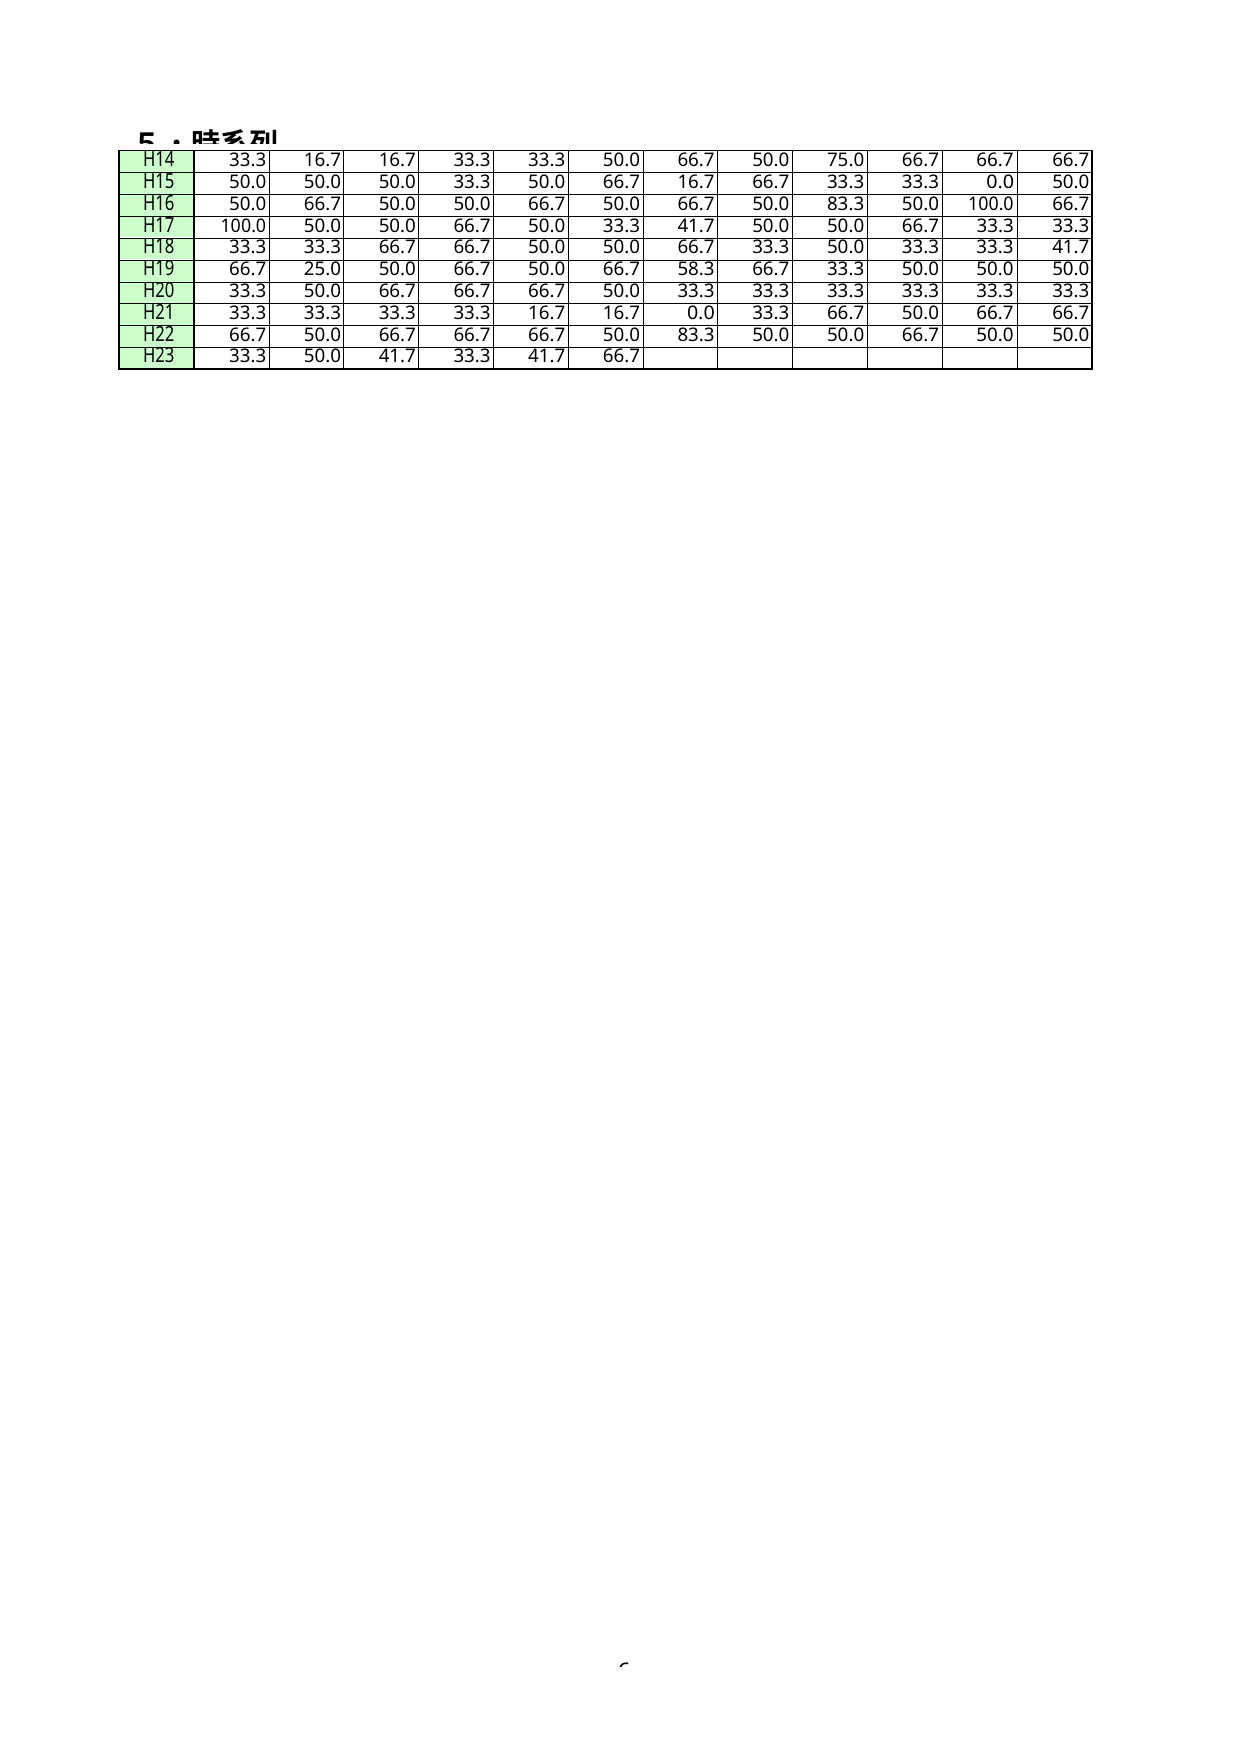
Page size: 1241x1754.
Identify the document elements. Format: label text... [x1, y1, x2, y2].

table_cell 66.7 [195, 326, 269, 347]
table_cell 66.7 [344, 239, 418, 259]
table_cell [120, 304, 139, 325]
table_cell 66.7 [644, 151, 717, 172]
table_cell 50.0 [868, 195, 942, 216]
table_cell 66.7 [1018, 151, 1091, 172]
table_cell 66.7 [569, 348, 643, 368]
table_cell [1018, 348, 1091, 368]
table_cell 50.0 [494, 173, 568, 194]
table_cell 58.3 [644, 261, 717, 281]
table_cell 100.0 [195, 217, 269, 237]
table_cell [120, 217, 139, 237]
table_cell [175, 239, 193, 259]
table_cell 66.7 [943, 304, 1017, 325]
table_cell 66.7 [195, 261, 269, 281]
table_cell 66.7 [344, 326, 418, 347]
table_cell H23 [139, 348, 175, 368]
table_cell 66.7 [718, 173, 792, 194]
table_cell 66.7 [868, 151, 942, 172]
table_cell 50.0 [270, 326, 343, 347]
table_cell 66.7 [494, 326, 568, 347]
table_cell [175, 326, 193, 347]
table_cell 66.7 [868, 326, 942, 347]
table_cell 50.0 [270, 217, 343, 237]
table_cell 0.0 [943, 173, 1017, 194]
table_cell 50.0 [868, 304, 942, 325]
table_cell 33.3 [494, 151, 568, 172]
table_cell H21 [139, 304, 175, 325]
table_cell 16.7 [270, 151, 343, 172]
table_cell [175, 348, 193, 368]
table_cell 66.7 [569, 173, 643, 194]
table_cell 50.0 [718, 151, 792, 172]
table_cell 50.0 [793, 217, 867, 237]
table_cell 41.7 [344, 348, 418, 368]
table_cell [120, 326, 139, 347]
table_cell 33.3 [868, 239, 942, 259]
table_cell 33.3 [270, 304, 343, 325]
table_cell [175, 173, 193, 194]
table_cell H16 [139, 195, 175, 216]
table_cell [175, 283, 193, 303]
table_cell [793, 348, 867, 368]
table_cell 50.0 [569, 151, 643, 172]
table_cell 50.0 [868, 261, 942, 281]
table_cell [120, 283, 139, 303]
table_cell H20 [139, 283, 175, 303]
table_cell 33.3 [644, 283, 717, 303]
table_cell 50.0 [718, 326, 792, 347]
table_cell 33.3 [419, 151, 493, 172]
table_cell 83.3 [793, 195, 867, 216]
table_cell 50.0 [195, 173, 269, 194]
table_cell H17 [139, 217, 175, 237]
table_cell 33.3 [943, 239, 1017, 259]
table_cell 16.7 [569, 304, 643, 325]
table_cell [175, 217, 193, 237]
table_cell [120, 195, 139, 216]
table_cell 33.3 [1018, 217, 1091, 237]
table_cell 16.7 [644, 173, 717, 194]
table_cell 66.7 [419, 217, 493, 237]
table_cell [175, 151, 193, 172]
table_cell 33.3 [943, 217, 1017, 237]
table_cell [943, 348, 1017, 368]
table_cell 75.0 [793, 151, 867, 172]
table_cell 33.3 [793, 283, 867, 303]
table_cell 50.0 [270, 283, 343, 303]
table_cell 33.3 [195, 304, 269, 325]
table_cell 33.3 [868, 283, 942, 303]
table_cell [175, 261, 193, 281]
table_cell 50.0 [344, 261, 418, 281]
table_cell 66.7 [344, 283, 418, 303]
table_cell 50.0 [569, 239, 643, 259]
table_cell 33.3 [419, 173, 493, 194]
table_cell 50.0 [943, 326, 1017, 347]
table_cell 16.7 [494, 304, 568, 325]
table_cell 66.7 [868, 217, 942, 237]
table_cell 50.0 [494, 261, 568, 281]
table_cell [175, 195, 193, 216]
table_cell 66.7 [494, 195, 568, 216]
table_cell [120, 151, 139, 172]
table_cell 33.3 [718, 283, 792, 303]
table_cell 33.3 [569, 217, 643, 237]
table_cell 50.0 [270, 348, 343, 368]
table_cell [868, 348, 942, 368]
table_cell 33.3 [718, 239, 792, 259]
table_cell 50.0 [1018, 173, 1091, 194]
table_cell 66.7 [644, 195, 717, 216]
table_cell 50.0 [195, 195, 269, 216]
table_cell H14 [139, 151, 175, 172]
table_cell 66.7 [270, 195, 343, 216]
table_cell 100.0 [943, 195, 1017, 216]
table_cell 33.3 [195, 283, 269, 303]
table_cell H18 [139, 239, 175, 259]
table_cell 50.0 [344, 217, 418, 237]
table_cell 33.3 [943, 283, 1017, 303]
table_cell [120, 348, 139, 368]
table_cell 50.0 [1018, 261, 1091, 281]
table_cell [175, 304, 193, 325]
table_cell [120, 239, 139, 259]
table_cell 66.7 [419, 239, 493, 259]
table_cell 33.3 [1018, 283, 1091, 303]
table_cell 50.0 [718, 217, 792, 237]
table_cell 33.3 [270, 239, 343, 259]
table_cell 50.0 [270, 173, 343, 194]
table_cell 33.3 [793, 173, 867, 194]
table_cell 50.0 [569, 195, 643, 216]
table_cell 41.7 [494, 348, 568, 368]
table_cell 83.3 [644, 326, 717, 347]
table_cell [120, 173, 139, 194]
table_cell 50.0 [569, 283, 643, 303]
table_cell 66.7 [1018, 304, 1091, 325]
table_cell 66.7 [419, 326, 493, 347]
table_cell [718, 348, 792, 368]
table_cell 33.3 [195, 151, 269, 172]
table_cell 33.3 [344, 304, 418, 325]
table_cell 50.0 [943, 261, 1017, 281]
table_cell 25.0 [270, 261, 343, 281]
table_cell 66.7 [569, 261, 643, 281]
table_cell H22 [139, 326, 175, 347]
table_cell 50.0 [344, 173, 418, 194]
table_cell 66.7 [419, 261, 493, 281]
table_cell H15 [139, 173, 175, 194]
table_cell 50.0 [793, 239, 867, 259]
table_cell 66.7 [419, 283, 493, 303]
table_cell 33.3 [419, 304, 493, 325]
table_cell 33.3 [718, 304, 792, 325]
table_cell 50.0 [569, 326, 643, 347]
table_cell 33.3 [793, 261, 867, 281]
table_cell 33.3 [195, 239, 269, 259]
table_cell 50.0 [344, 195, 418, 216]
table_cell 66.7 [943, 151, 1017, 172]
table_cell 50.0 [494, 217, 568, 237]
table_cell 50.0 [1018, 326, 1091, 347]
table_cell 66.7 [793, 304, 867, 325]
table_cell [644, 348, 717, 368]
table_cell 50.0 [718, 195, 792, 216]
table_cell 33.3 [868, 173, 942, 194]
table_cell [120, 261, 139, 281]
table_cell 41.7 [1018, 239, 1091, 259]
table_cell 33.3 [195, 348, 269, 368]
table_cell 66.7 [718, 261, 792, 281]
table_cell 50.0 [793, 326, 867, 347]
table_cell 66.7 [644, 239, 717, 259]
table_cell 41.7 [644, 217, 717, 237]
table_cell 0.0 [644, 304, 717, 325]
table_cell 50.0 [419, 195, 493, 216]
table_cell 50.0 [494, 239, 568, 259]
table_cell 66.7 [494, 283, 568, 303]
table_cell 16.7 [344, 151, 418, 172]
table_cell 66.7 [1018, 195, 1091, 216]
table_cell 33.3 [419, 348, 493, 368]
table_cell H19 [139, 261, 175, 281]
